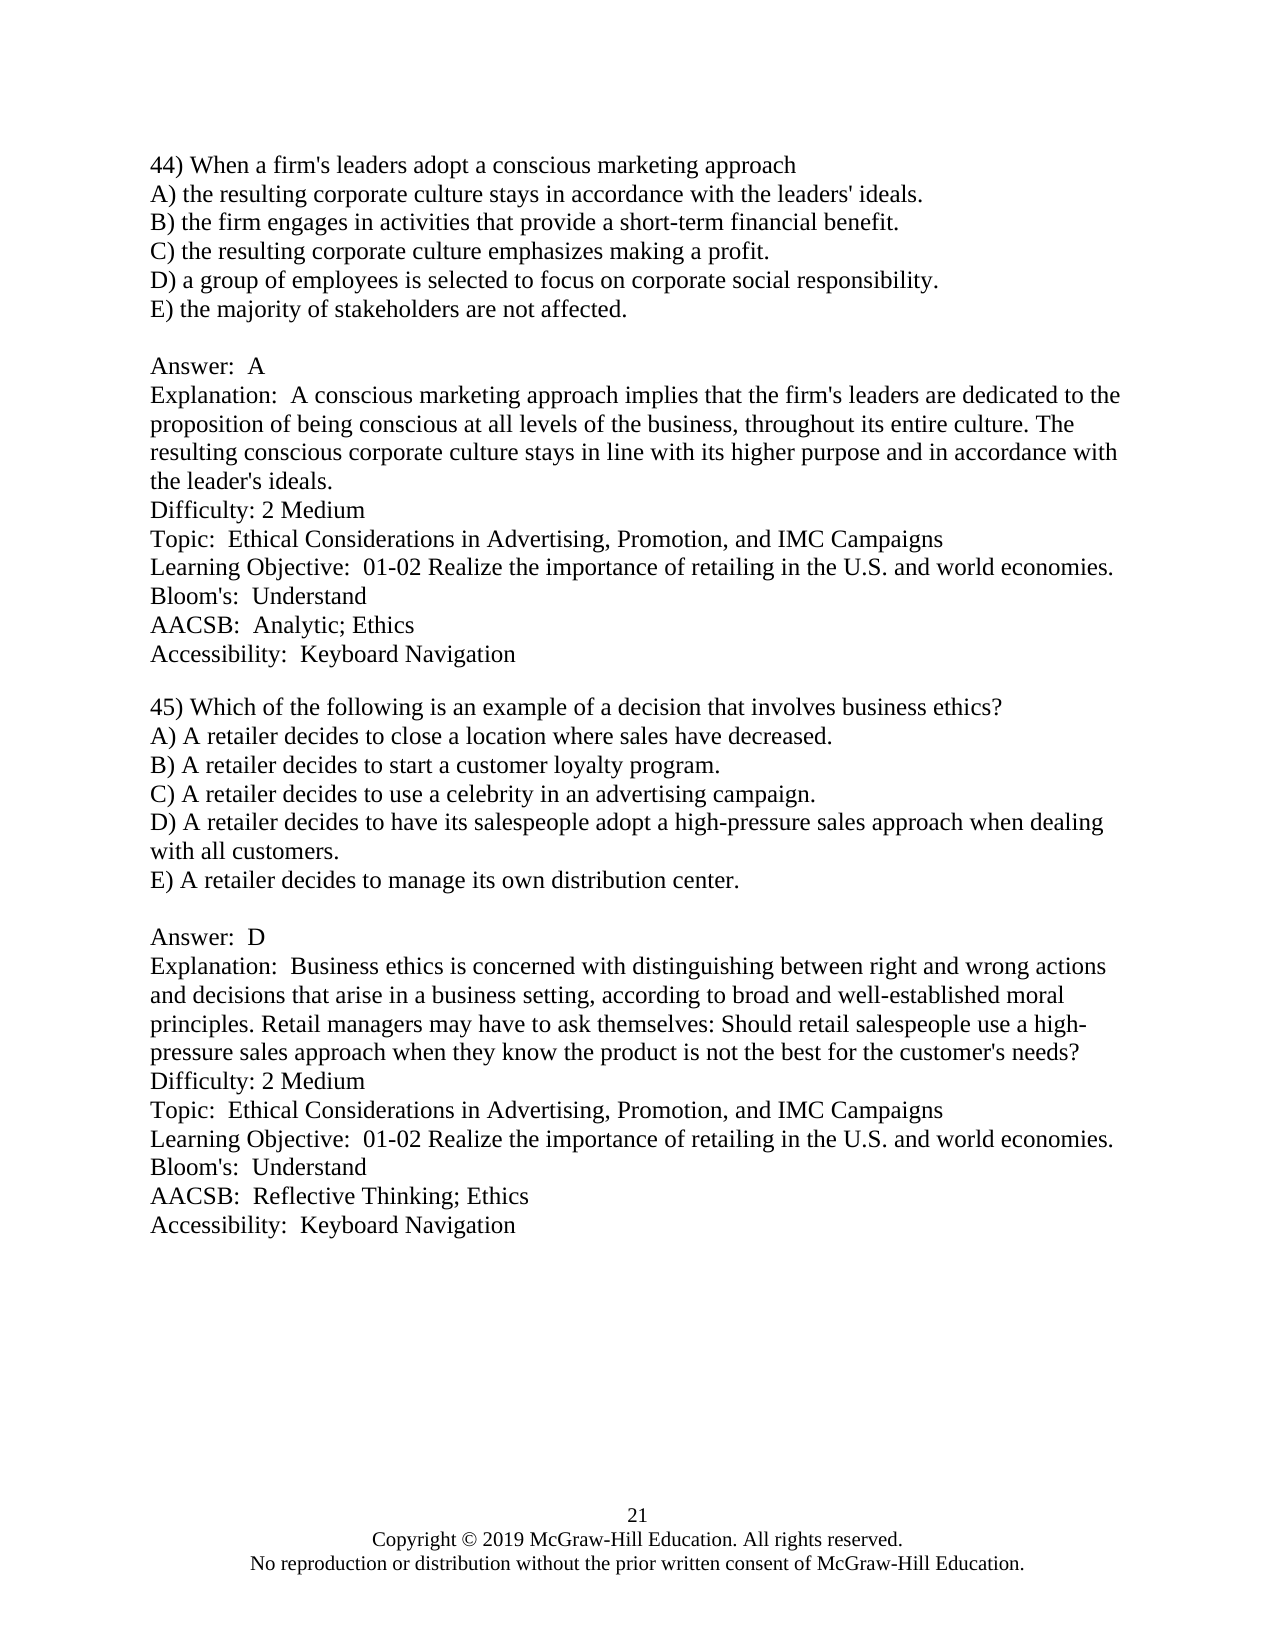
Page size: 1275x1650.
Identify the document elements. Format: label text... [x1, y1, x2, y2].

text A) the resulting corporate culture stays in accordance with the leaders' ideals. [150, 179, 1125, 207]
text C) A retailer decides to use a celebrity in an advertising campaign. [150, 779, 1125, 807]
text AACSB: Reflective Thinking; Ethics [150, 1181, 1125, 1210]
text Learning Objective: 01-02 Realize the importance of retailing in the U.S. and world economies. [150, 552, 1125, 581]
text Bloom's: Understand [150, 581, 1125, 610]
text 45) Which of the following is an example of a decision that involves business ethics? [150, 692, 1125, 721]
text A) A retailer decides to close a location where sales have decreased. [150, 721, 1125, 750]
text Bloom's: Understand [150, 1152, 1125, 1181]
text D) a group of employees is selected to focus on corporate social responsibility. [150, 265, 1125, 294]
text Accessibility: Keyboard Navigation [150, 1210, 1125, 1239]
text Explanation: Business ethics is concerned with distinguishing between right and wrong actions and decisions that arise in a business setting, according to broad and well-established moral principles. Retail managers may have to ask themselves: Should retail salespeople use a high-pressure sales approach when they know the product is not the best for the customer's needs? [150, 951, 1125, 1066]
text C) the resulting corporate culture emphasizes making a profit. [150, 236, 1125, 265]
text Topic: Ethical Considerations in Advertising, Promotion, and IMC Campaigns [150, 1095, 1125, 1124]
text Difficulty: 2 Medium [150, 495, 1125, 524]
text Learning Objective: 01-02 Realize the importance of retailing in the U.S. and world economies. [150, 1124, 1125, 1152]
text Accessibility: Keyboard Navigation [150, 639, 1125, 667]
text Answer: D [150, 922, 1125, 951]
text D) A retailer decides to have its salespeople adopt a high-pressure sales approach when dealing with all customers. [150, 807, 1125, 865]
text B) A retailer decides to start a customer loyalty program. [150, 750, 1125, 779]
text B) the firm engages in activities that provide a short-term financial benefit. [150, 207, 1125, 236]
text E) the majority of stakeholders are not affected. [150, 294, 1125, 322]
text Difficulty: 2 Medium [150, 1066, 1125, 1095]
text Explanation: A conscious marketing approach implies that the firm's leaders are dedicated to the proposition of being conscious at all levels of the business, throughout its entire culture. The resulting conscious corporate culture stays in line with its higher purpose and in accordance with the leader's ideals. [150, 380, 1125, 495]
text Answer: A [150, 351, 1125, 380]
text AACSB: Analytic; Ethics [150, 610, 1125, 639]
text Topic: Ethical Considerations in Advertising, Promotion, and IMC Campaigns [150, 524, 1125, 552]
text 44) When a firm's leaders adopt a conscious marketing approach [150, 150, 1125, 179]
text E) A retailer decides to manage its own distribution center. [150, 865, 1125, 894]
